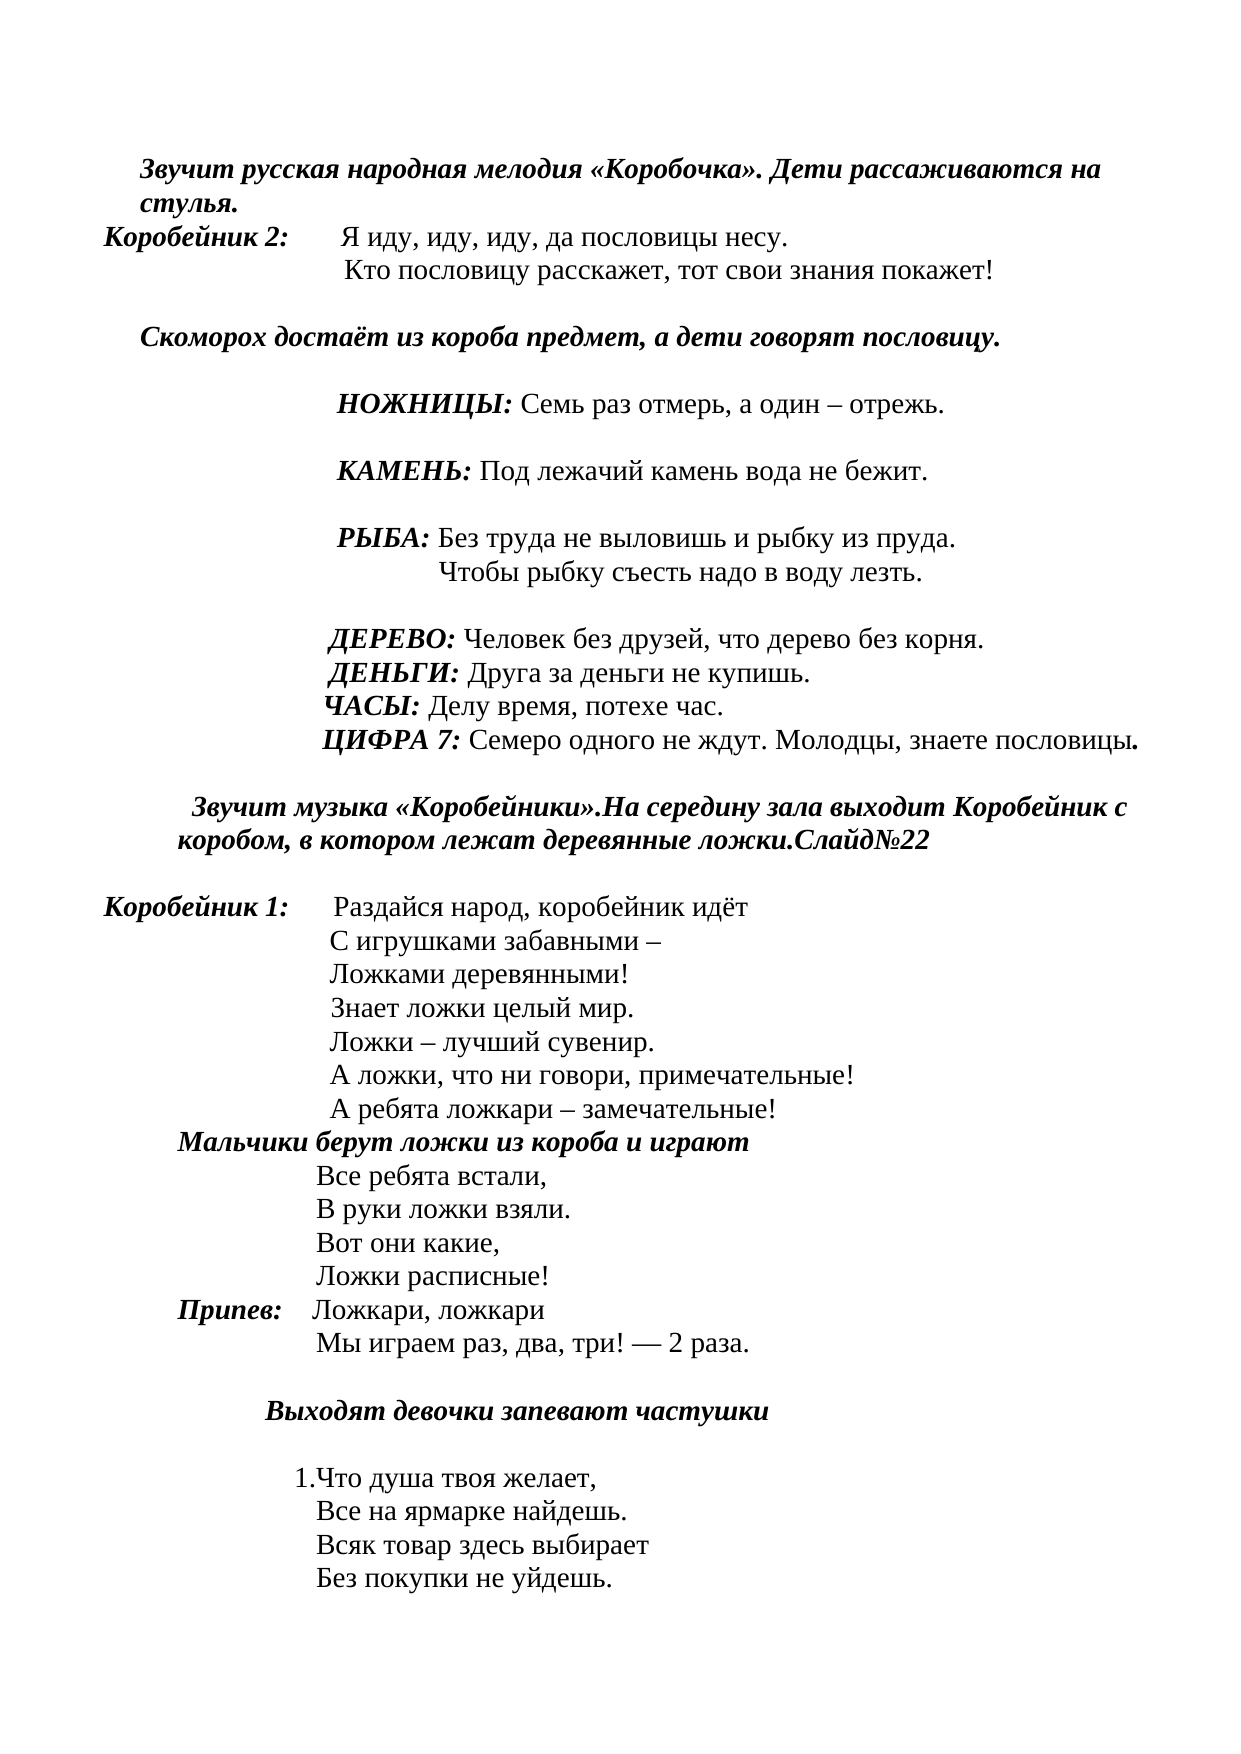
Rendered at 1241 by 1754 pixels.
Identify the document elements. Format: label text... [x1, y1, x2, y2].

text Коробейник 2: Я иду, иду, иду, да пословицы несу. [103, 219, 1152, 252]
text НОЖНИЦЫ: Семь раз отмерь, а один – отрежь. [140, 386, 1152, 420]
text РЫБА: Без труда не выловишь и рыбку из пруда. [140, 521, 1152, 554]
text Ложки – лучший сувенир. [140, 1024, 1152, 1057]
text Кто пословицу расскажет, тот свои знания покажет! [140, 252, 1152, 286]
text 1.Что душа твоя желает, Все на ярмарке найдешь. Всяк товар здесь выбирает Без покупки не уйдешь. [177, 1460, 1152, 1594]
text Ложки расписные! [177, 1258, 1152, 1292]
text ЦИФРА 7: Семеро одного не ждут. Молодцы, знаете пословицы. [103, 722, 1152, 755]
text Припев: Ложкари, ложкари [177, 1292, 1152, 1326]
text Ложками деревянными! [140, 957, 1152, 990]
text ДЕНЬГИ: Друга за деньги не купишь. ЧАСЫ: Делу время, потехе час. [140, 655, 1152, 722]
text ДЕРЕВО: Человек без друзей, что дерево без корня. [140, 621, 1152, 655]
text Все ребята встали, [177, 1158, 1152, 1191]
text Скоморох достаёт из короба предмет, а дети говорят пословицу. [140, 319, 1152, 353]
text Чтобы рыбку съесть надо в воду лезть. [140, 554, 1152, 588]
text Коробейник 1: Раздайся народ, коробейник идёт [103, 889, 1152, 923]
text Мы играем раз, два, три! — 2 раза. [177, 1326, 1152, 1359]
text С игрушками забавными – [140, 923, 1152, 957]
text КАМЕНЬ: Под лежачий камень вода не бежит. [140, 453, 1152, 487]
text А ребята ложкари – замечательные! [140, 1091, 1152, 1124]
text Мальчики берут ложки из короба и играют [177, 1124, 1152, 1158]
text Выходят девочки запевают частушки [177, 1359, 1152, 1426]
text В руки ложки взяли. [177, 1191, 1152, 1225]
text Звучит русская народная мелодия «Коробочка». Дети рассаживаются на стулья. [140, 152, 1152, 219]
text А ложки, что ни говори, примечательные! [103, 1057, 1152, 1091]
text Вот они какие, [177, 1225, 1152, 1258]
text Звучит музыка «Коробейники».На середину зала выходит Коробейник с коробом, в котором лежат деревянные ложки.Слайд№22 [177, 789, 1152, 856]
text Знает ложки целый мир. [177, 990, 1152, 1024]
